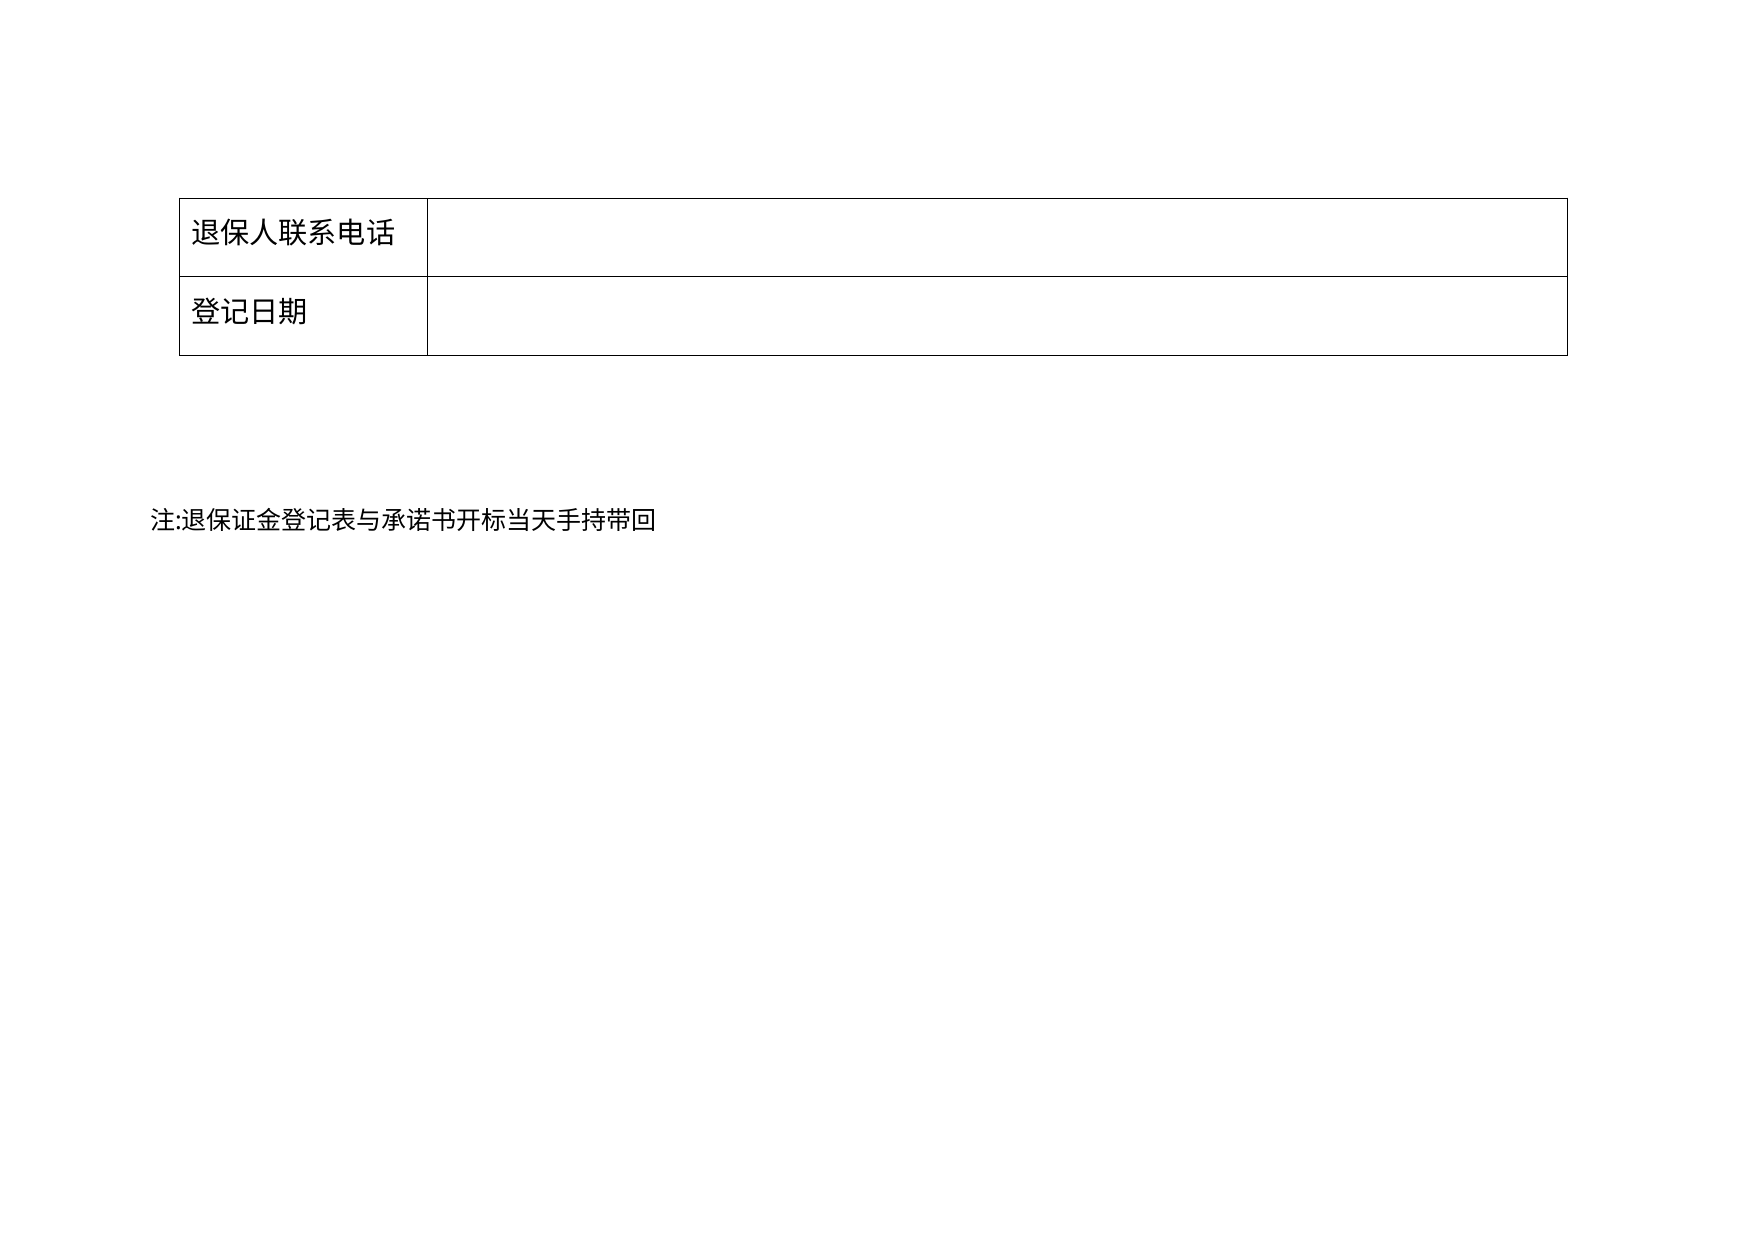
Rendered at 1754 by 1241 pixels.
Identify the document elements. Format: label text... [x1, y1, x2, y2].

table_cell [428, 277, 1567, 355]
table_cell 退保人联系电话 [180, 199, 427, 276]
text 注:退保证金登记表与承诺书开标当天手持带回 [150, 486, 1604, 551]
table_cell [428, 199, 1567, 276]
table_cell 登记日期 [180, 277, 427, 355]
